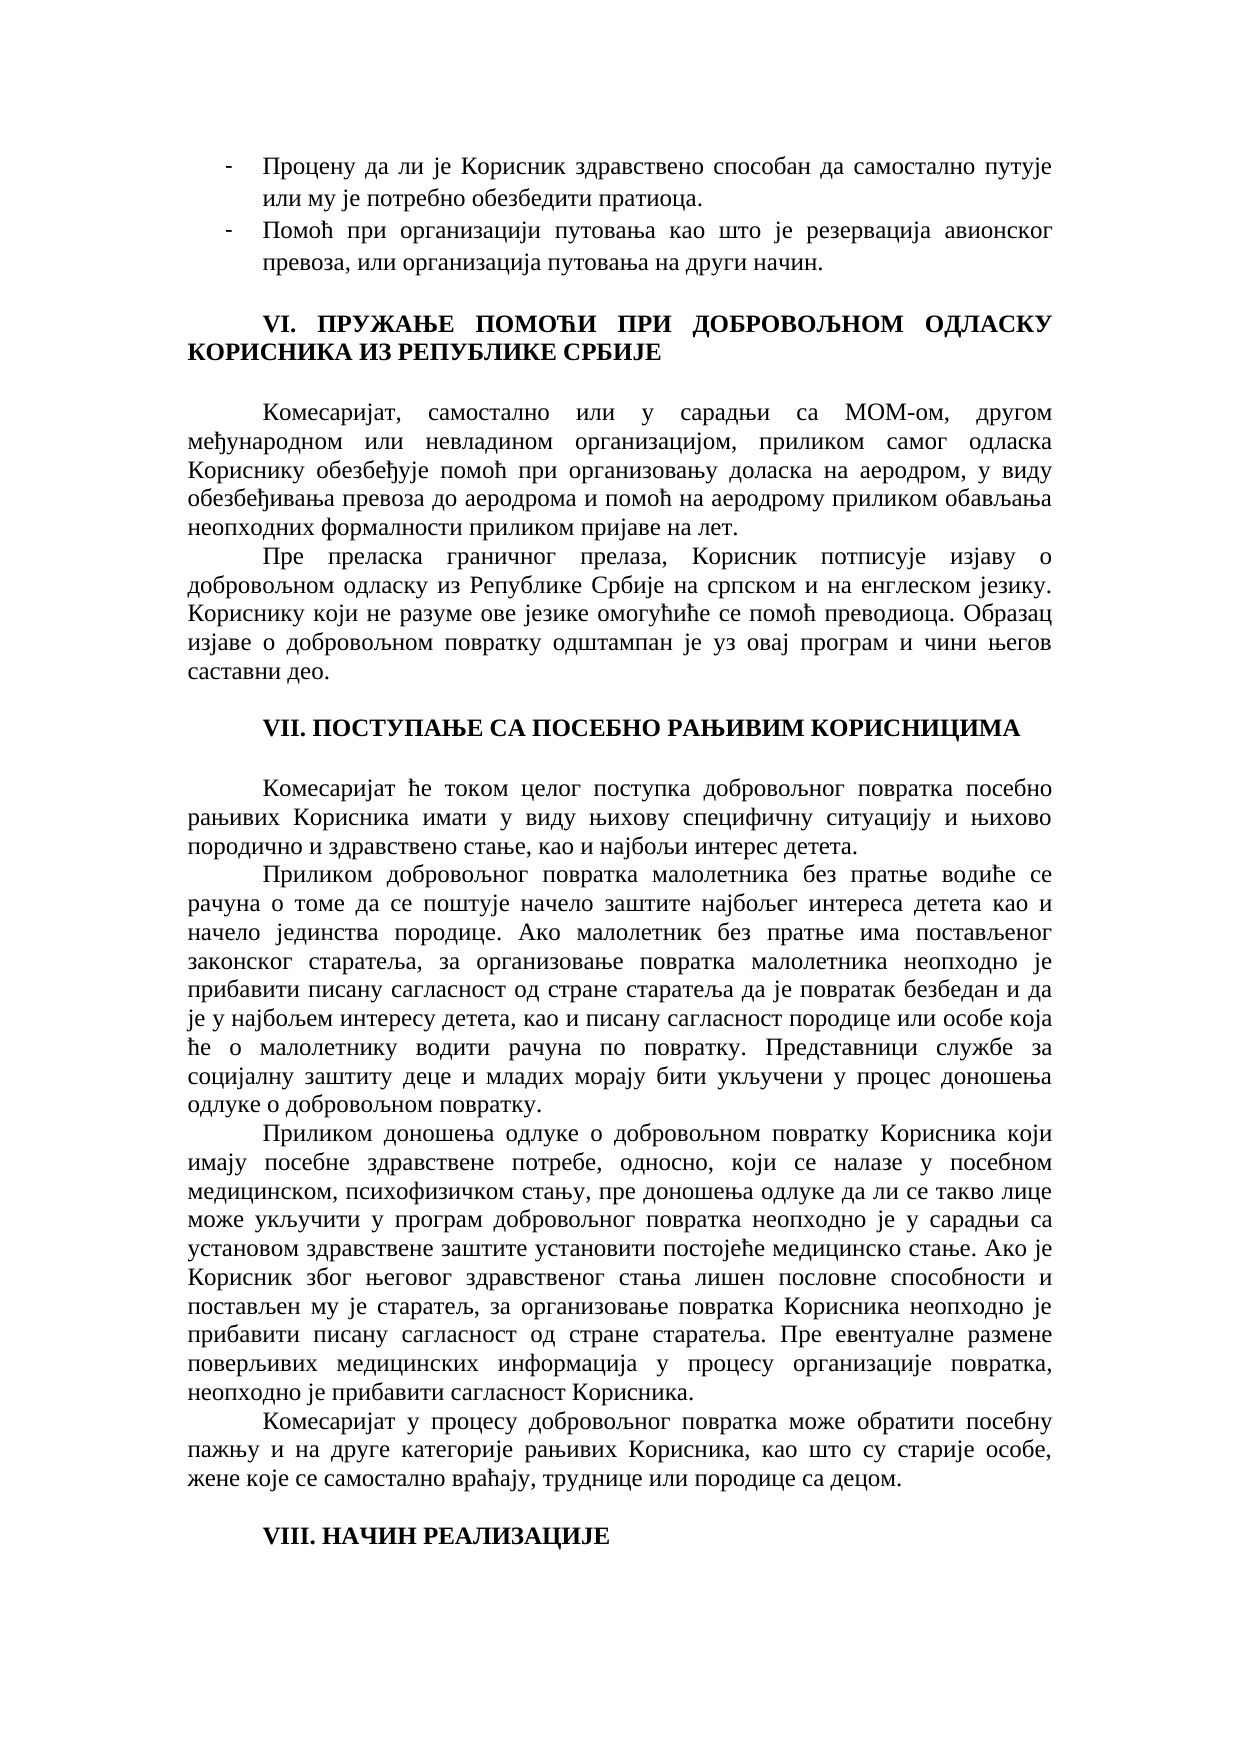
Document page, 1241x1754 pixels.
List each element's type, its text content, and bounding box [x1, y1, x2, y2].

list Помоћ при организацији путовања као што је резервација авионског превоза, или организација путовања на други начин. [225, 214, 1053, 275]
text Приликом доношења одлуке о добровољном повратку Корисника који имају посебне здравствене потребе, односно, који се налазе у посебном медицинском, психофизичком стању, пре доношења одлуке да ли се такво лице може укључити у програм добровољног повратка неопходно је у сарадњи са установом здравствене заштите установити постојеће медицинско стање. Ако је Корисник због његовог здравственог стања лишен пословне способности и постављен му је старатељ, за организовање повратка Корисника неопходно је прибавити писану сагласност од стране старатеља. Пре евентуалне размене поверљивих медицинских информација у процесу организације повратка, неопходно је прибавити сагласност Корисника. [187, 1118, 1053, 1406]
list Процену да ли је Корисник здравствено способан да самостално путује или му је потребно обезбедити пратиоца. [225, 150, 1053, 212]
text VIII. НАЧИН РЕАЛИЗАЦИЈЕ [187, 1521, 1053, 1549]
text Пре преласка граничног прелаза, Корисник потписује изјаву о добровољном одласку из Републике Србије на српском и на енглеском језику. Кориснику који не разуме ове језике омогућиће се помоћ преводиоца. Образац изјаве о добровољном повратку одштампан је уз овај програм и чини његов саставни део. [187, 541, 1053, 685]
text Приликом добровољног повратка малолетника без пратње водиће се рачуна о томе да се поштује начело заштите најбољег интереса детета као и начело јединства породице. Ако малолетник без пратње има постављеног законског старатеља, за организовање повратка малолетника неопходно је прибавити писану сагласност од стране старатеља да је повратак безбедан и да је у најбољем интересу детета, као и писану сагласност породице или особе која ће о малолетнику водити рачуна по повратку. Представници службе за социјалну заштиту деце и младих морају бити укључени у процес доношења одлуке о добровољном повратку. [187, 859, 1053, 1118]
text Комесаријат у процесу добровољног повратка може обратити посебну пажњу и на друге категорије рањивих Корисника, као што су старије особе, жене које се самостално враћају, труднице или породице са децом. [187, 1406, 1053, 1492]
text Комесаријат ће током целог поступка добровољног повратка посебно рањивих Корисника имати у виду њихову специфичну ситуацију и њихово породично и здравствено стање, као и најбољи интерес детета. [187, 773, 1053, 859]
text Комесаријат, самостално или у сарадњи са МОМ-ом, другом међународном или невладином организацијом, приликом самог одласка Кориснику обезбеђује помоћ при организовању доласка на аеродром, у виду обезбеђивања превоза до аеродрома и помоћ на аеродрому приликом обављања неопходних формалности приликом пријаве на лет. [187, 397, 1053, 541]
text VI. ПРУЖАЊЕ ПОМОЋИ ПРИ ДОБРОВОЉНОМ ОДЛАСКУ КОРИСНИКА ИЗ РЕПУБЛИКЕ СРБИЈЕ [187, 309, 1053, 366]
text VII. ПОСТУПАЊЕ СА ПОСЕБНО РАЊИВИМ КОРИСНИЦИМА [187, 713, 1053, 742]
